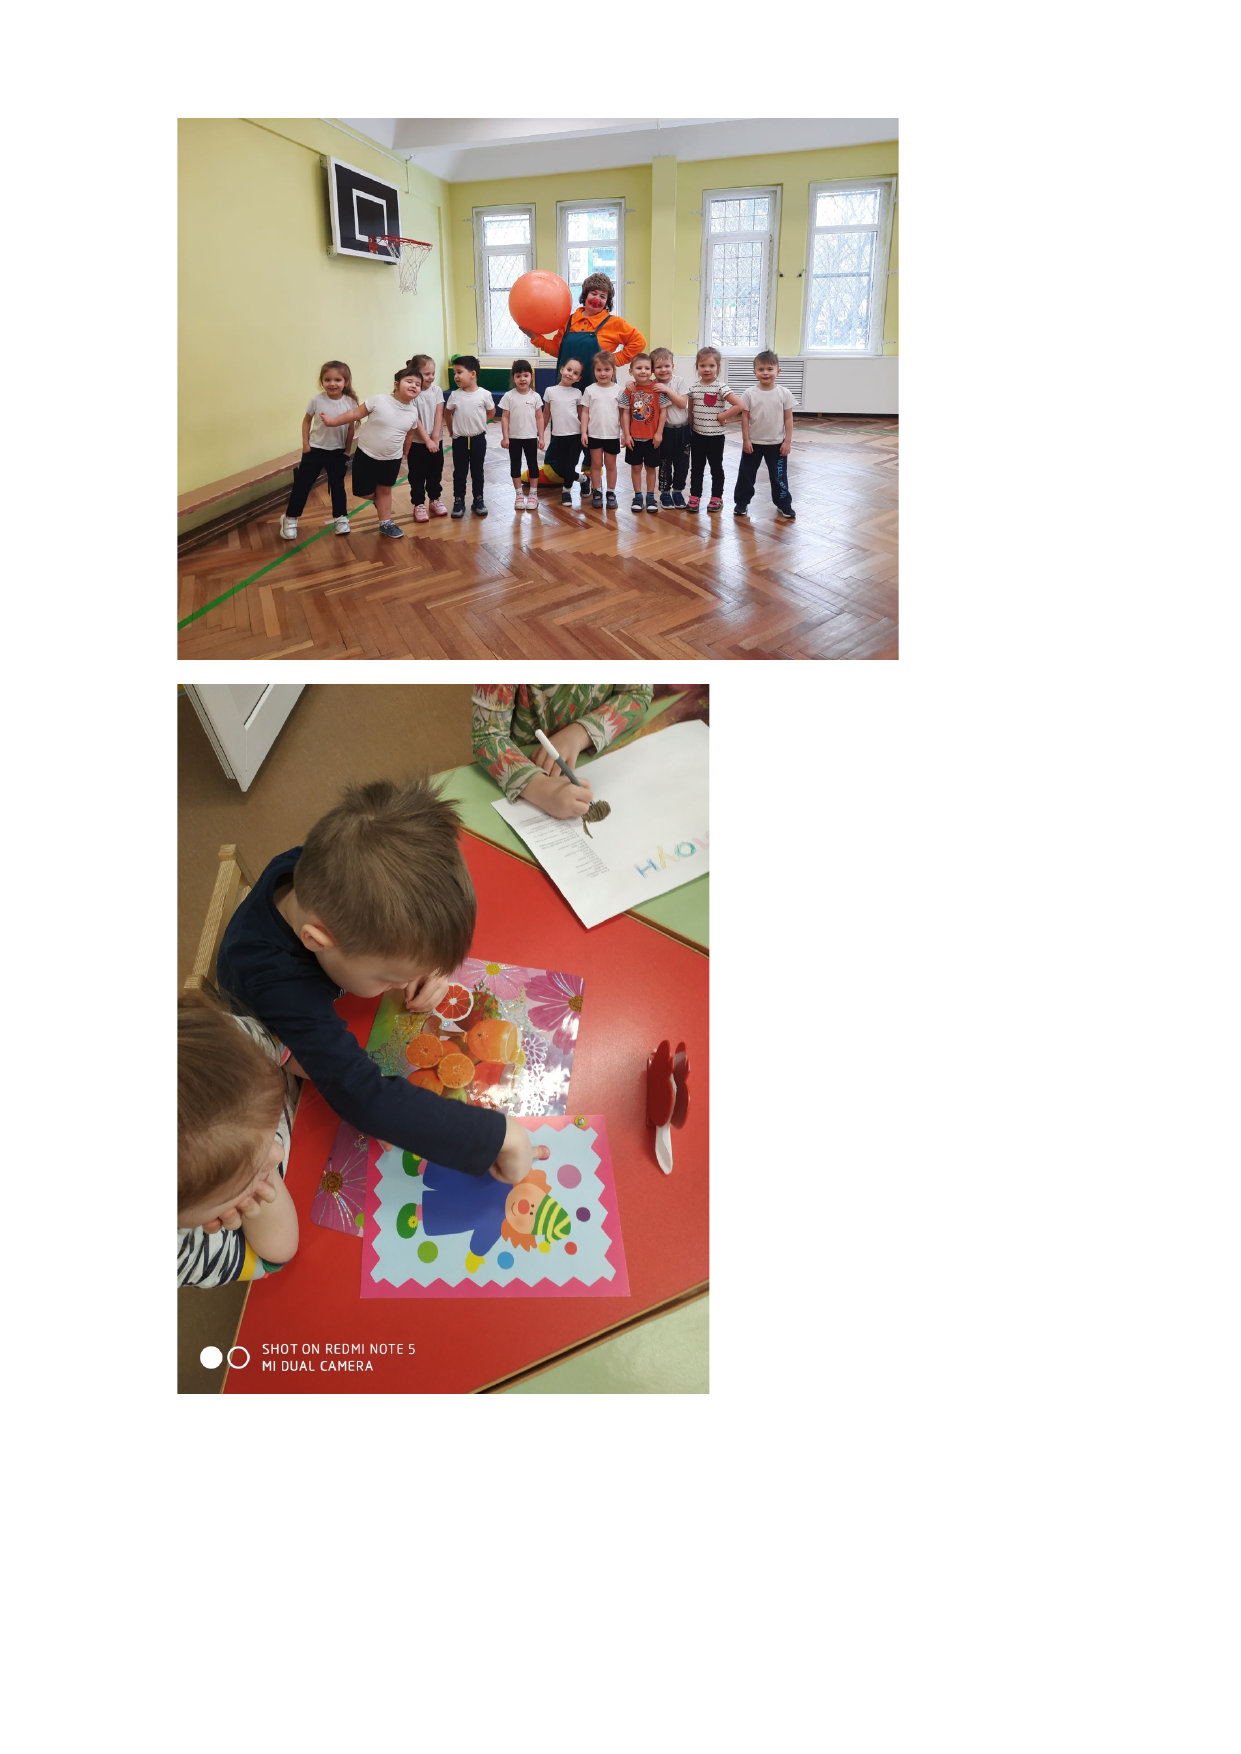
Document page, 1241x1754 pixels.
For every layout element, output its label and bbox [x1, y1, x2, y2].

picture [177, 684, 710, 1394]
picture [177, 118, 899, 660]
